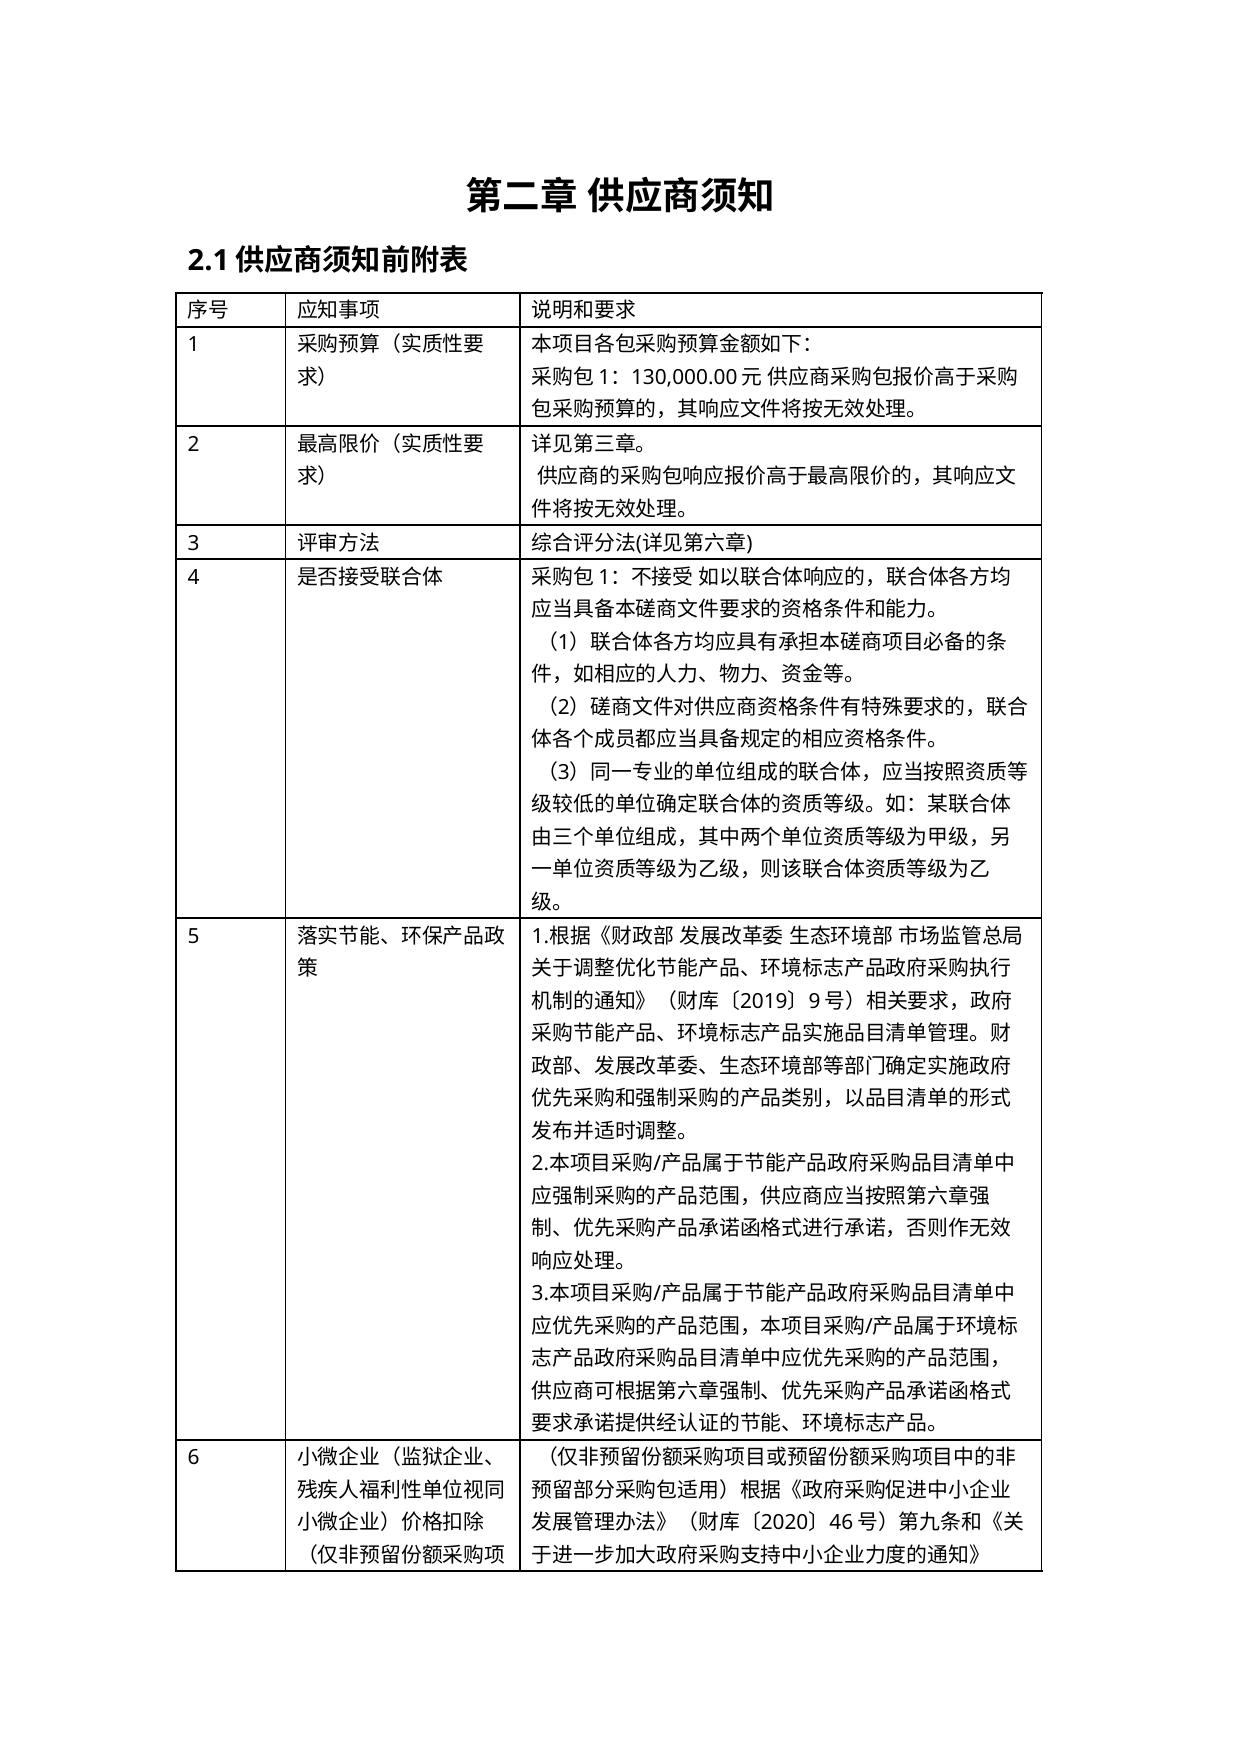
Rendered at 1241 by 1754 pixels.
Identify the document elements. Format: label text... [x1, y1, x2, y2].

table_header 应知事项 [286, 294, 519, 326]
table_cell 1.根据《财政部 发展改革委 生态环境部 市场监管总局关于调整优化节能产品、环境标志产品政府采购执行机制的通知》（财库〔2019〕9号）相关要求，政府采购节能产品、环境标志产品实施品目清单管理。财政部、发展改革委、生态环境部等部门确定实施政府优先采购和强制采购的产品类别，以品目清单的形式发布并适时调整。 2.本项目采购/产品属于节能产品政府采购品目清单中应强制采购的产品范围，供应商应当按照第六章强制、优先采购产品承诺函格式进行承诺，否则作无效响应处理。 3.本项目采购/产品属于节能产品政府采购品目清单中应优先采购的产品范围，本项目采购/产品属于环境标志产品政府采购品目清单中应优先采购的产品范围，供应商可根据第六章强制、优先采购产品承诺函格式要求承诺提供经认证的节能、环境标志产品。 [521, 919, 1041, 1439]
table_cell 1 [177, 328, 285, 425]
text 第二章 供应商须知 [187, 162, 1053, 227]
table_cell 最高限价（实质性要求） [286, 427, 519, 524]
table_cell 5 [177, 919, 285, 1439]
table_cell 是否接受联合体 [286, 560, 519, 917]
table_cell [521, 1441, 1041, 1570]
table_cell 3 [177, 526, 285, 558]
table_cell 本项目各包采购预算金额如下： 采购包1：130,000.00元 供应商采购包报价高于采购包采购预算的，其响应文件将按无效处理。 [521, 328, 1041, 425]
table_cell 落实节能、环保产品政策 [286, 919, 519, 1439]
text 2.1供应商须知前附表 [187, 227, 1053, 292]
table_cell 采购包1：不接受 如以联合体响应的，联合体各方均应当具备本磋商文件要求的资格条件和能力。 （1）联合体各方均应具有承担本磋商项目必备的条件，如相应的人力、物力、资金等。 （2）磋商文件对供应商资格条件有特殊要求的，联合体各个成员都应当具备规定的相应资格条件。 （3）同一专业的单位组成的联合体，应当按照资质等级较低的单位确定联合体的资质等级。如：某联合体由三个单位组成，其中两个单位资质等级为甲级，另一单位资质等级为乙级，则该联合体资质等级为乙级。 [521, 560, 1041, 917]
table_cell 6 [177, 1441, 285, 1570]
table_header 序号 [177, 294, 285, 326]
table_header 说明和要求 [521, 294, 1041, 326]
table_cell 详见第三章。 供应商的采购包响应报价高于最高限价的，其响应文件将按无效处理。 [521, 427, 1041, 524]
table_cell 2 [177, 427, 285, 524]
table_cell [286, 1441, 519, 1570]
table_cell 综合评分法(详见第六章) [521, 526, 1041, 558]
table_cell 采购预算（实质性要求） [286, 328, 519, 425]
table_cell 评审方法 [286, 526, 519, 558]
table_cell 4 [177, 560, 285, 917]
